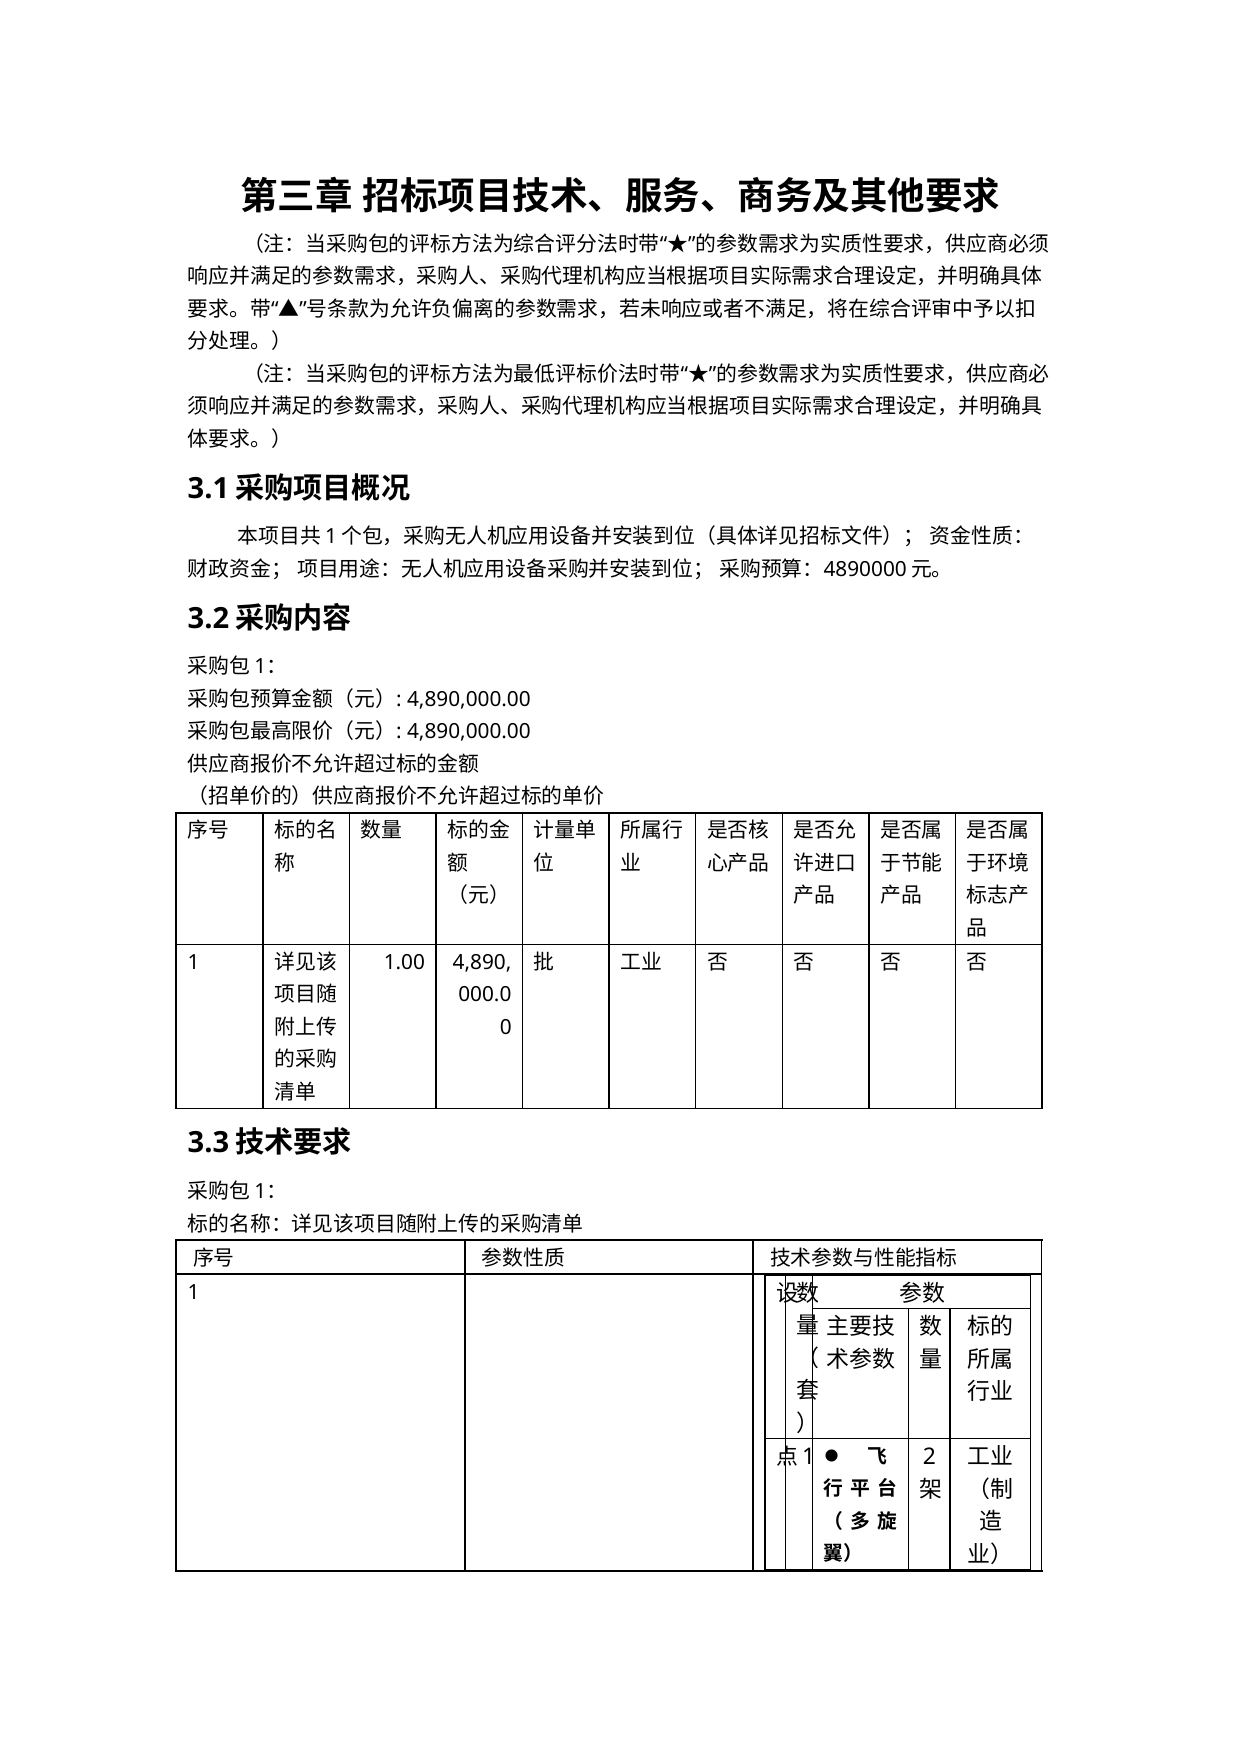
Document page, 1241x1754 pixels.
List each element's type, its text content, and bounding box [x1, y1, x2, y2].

table_cell 否 [870, 945, 955, 1108]
table_cell [766, 1276, 785, 1438]
table_header 是否属于环境标志产品 [956, 814, 1041, 943]
text （注：当采购包的评标方法为最低评标价法时带“★”的参数需求为实质性要求，供应商必须响应并满足的参数需求，采购人、采购代理机构应当根据项目实际需求合理设定，并明确具体要求。） [187, 357, 1053, 454]
table_header 序号 [177, 814, 262, 943]
table_cell 1 [177, 945, 262, 1108]
text 采购包1： [187, 649, 1053, 682]
table_cell [754, 1275, 764, 1570]
table_cell [909, 1439, 949, 1569]
table_cell 否 [783, 945, 868, 1108]
table_header 技术参数与性能指标 [754, 1241, 1041, 1273]
text 3.1采购项目概况 [187, 454, 1053, 519]
table_cell [766, 1439, 785, 1569]
table_header 参数性质 [466, 1241, 752, 1273]
table_header 标的名称 [264, 814, 349, 943]
table_header 所属行业 [610, 814, 695, 943]
text 采购包最高限价（元）: 4,890,000.00 [187, 714, 1053, 747]
text 本项目共1个包，采购无人机应用设备并安装到位（具体详见招标文件）； 资金性质：财政资金； 项目用途：无人机应用设备采购并安装到位； 采购预算：4890000元。 [187, 519, 1053, 584]
text 采购包1： [187, 1174, 1053, 1207]
table_cell 1 [177, 1275, 464, 1570]
table_header 是否属于节能产品 [870, 814, 955, 943]
table_cell [951, 1439, 1030, 1569]
text 供应商报价不允许超过标的金额 [187, 747, 1053, 779]
table_cell 工业 [610, 945, 695, 1108]
table_cell [813, 1309, 908, 1438]
table_header 标的金额 （元） [437, 814, 522, 943]
text 采购包预算金额（元）: 4,890,000.00 [187, 682, 1053, 714]
text 3.3技术要求 [187, 1109, 1053, 1174]
table_cell 1.00 [350, 945, 435, 1108]
text 3.2采购内容 [187, 584, 1053, 649]
table_cell [951, 1309, 1030, 1438]
text 第三章 招标项目技术、服务、商务及其他要求 [187, 162, 1053, 227]
table_cell [786, 1276, 812, 1438]
table_header 是否允许进口产品 [783, 814, 868, 943]
table_cell [466, 1275, 752, 1570]
table_cell [909, 1309, 949, 1438]
table_cell [1031, 1275, 1041, 1570]
text （注：当采购包的评标方法为综合评分法时带“★”的参数需求为实质性要求，供应商必须响应并满足的参数需求，采购人、采购代理机构应当根据项目实际需求合理设定，并明确具体要求。带“▲”号条款为允许负偏离的参数需求，若未响应或者不满足，将在综合评审中予以扣分处理。） [187, 227, 1053, 357]
text （招单价的）供应商报价不允许超过标的单价 [187, 779, 1053, 812]
table_cell 详见该项目随附上传的采购清单 [264, 945, 349, 1108]
table_header 计量单位 [523, 814, 608, 943]
table_cell 否 [956, 945, 1041, 1108]
table_header 数量 [350, 814, 435, 943]
table_cell [813, 1439, 908, 1569]
table_header 是否核心产品 [696, 814, 782, 943]
table_header 序号 [177, 1241, 464, 1273]
table_cell [813, 1276, 1030, 1308]
table_cell 批 [523, 945, 608, 1108]
table_cell [786, 1439, 812, 1569]
text 标的名称：详见该项目随附上传的采购清单 [187, 1207, 1053, 1239]
table_cell 否 [696, 945, 782, 1108]
table_cell 4,890,000.00 [437, 945, 522, 1108]
